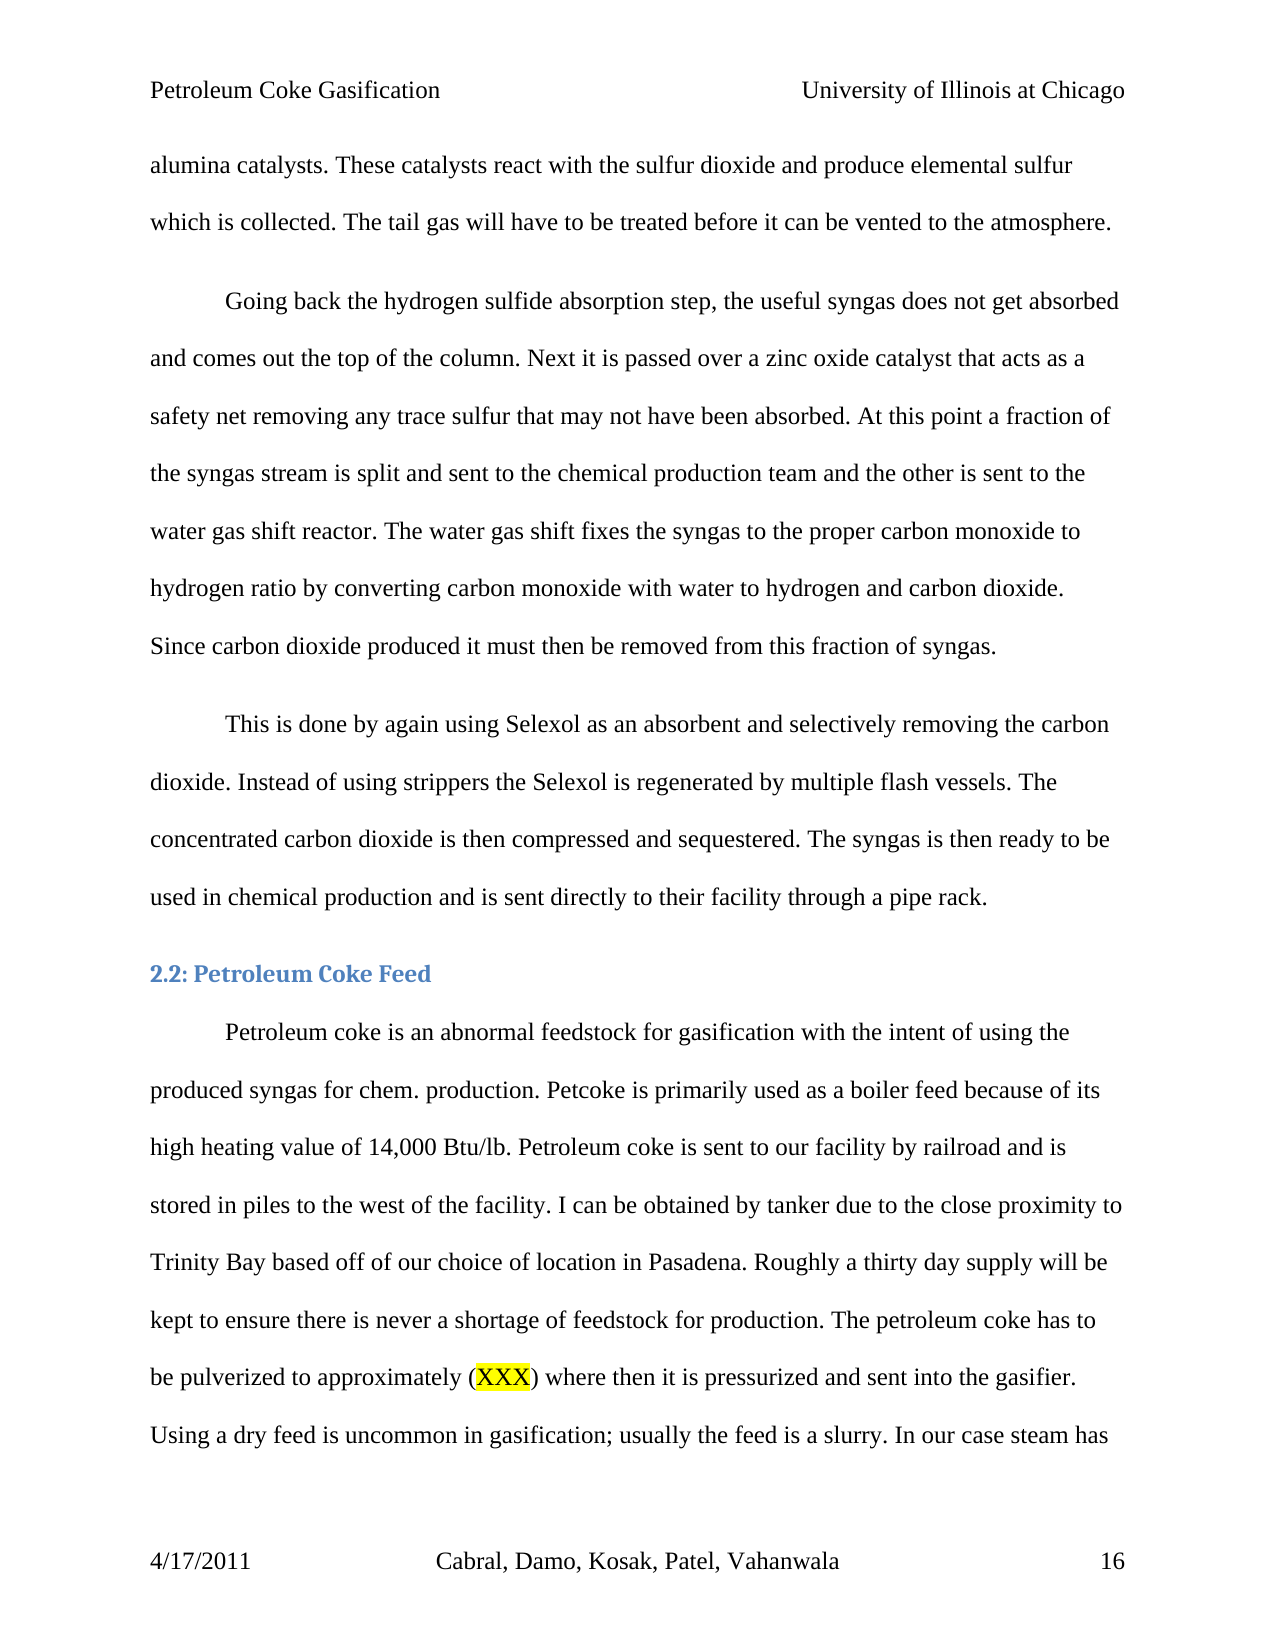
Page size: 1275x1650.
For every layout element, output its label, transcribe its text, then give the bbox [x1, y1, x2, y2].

text Going back the hydrogen sulfide absorption step, the useful syngas does not get absorbed and comes out the top of the column. Next it is passed over a zinc oxide catalyst that acts as a safety net removing any trace sulfur that may not have been absorbed. At this point a fraction of the syngas stream is split and sent to the chemical production team and the other is sent to the water gas shift reactor. The water gas shift fixes the syngas to the proper carbon monoxide to hydrogen ratio by converting carbon monoxide with water to hydrogen and carbon dioxide. Since carbon dioxide produced it must then be removed from this fraction of syngas. [150, 286, 1125, 659]
text This is done by again using Selexol as an absorbent and selectively removing the carbon dioxide. Instead of using strippers the Selexol is regenerated by multiple flash vessels. The concentrated carbon dioxide is then compressed and sequestered. The syngas is then ready to be used in chemical production and is sent directly to their facility through a pipe rack. [150, 709, 1125, 910]
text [150, 150, 1125, 236]
subtitle 2.2: Petroleum Coke Feed [150, 960, 1125, 989]
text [150, 1017, 1125, 1449]
